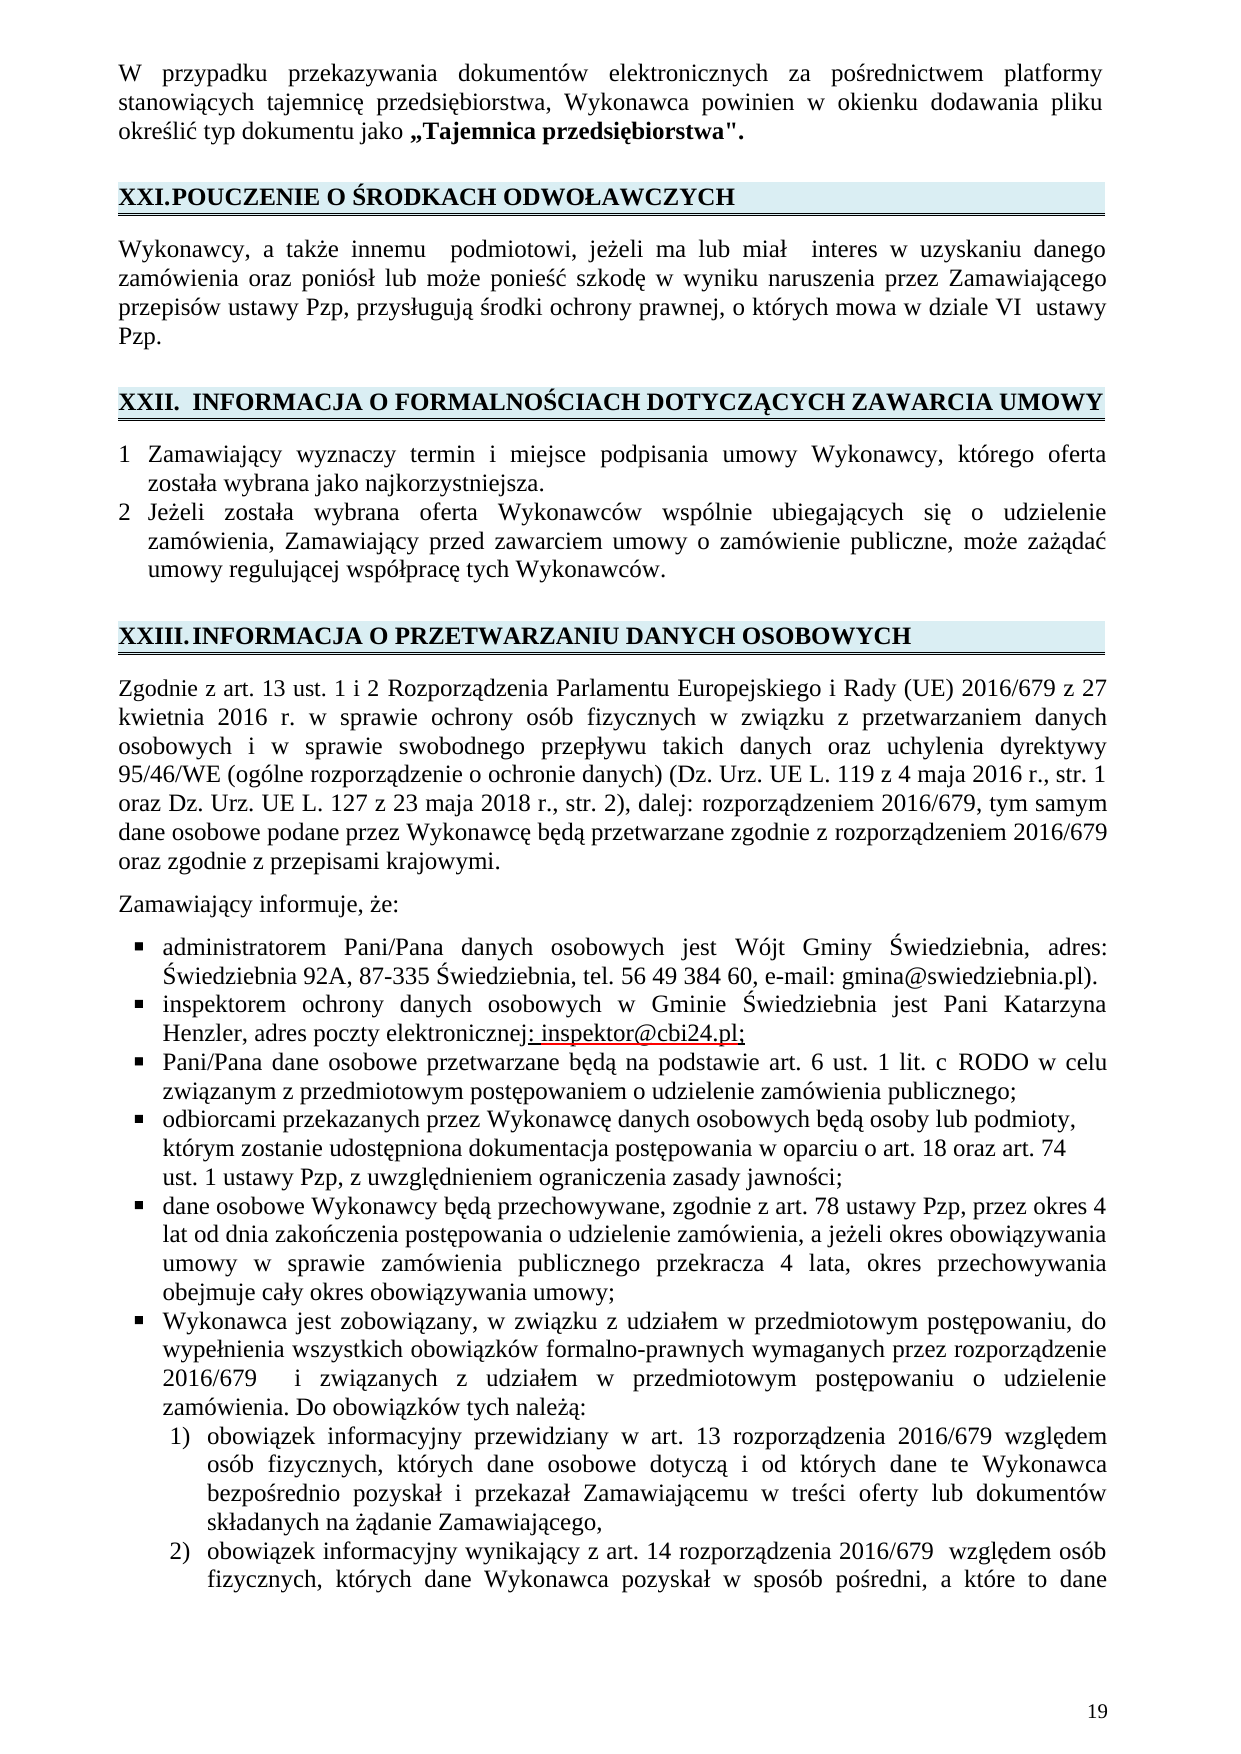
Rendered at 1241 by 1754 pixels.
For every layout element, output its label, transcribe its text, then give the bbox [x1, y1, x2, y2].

list POUCZENIE O ŚRODKACH ODWOŁAWCZYCH [118, 182, 1105, 213]
list Wykonawca jest zobowiązany, w związku z udziałem w przedmiotowym postępowaniu, do wypełnienia wszystkich obowiązków formalno-prawnych wymaganych przez rozporządzenie 2016/679 i związanych z udziałem w przedmiotowym postępowaniu o udzielenie zamówienia. Do obowiązków tych należą: [133, 1306, 1107, 1421]
list Zamawiający wyznaczy termin i miejsce podpisania umowy Wykonawcy, którego oferta została wybrana jako najkorzystniejsza. [118, 439, 1107, 497]
list obowiązek informacyjny przewidziany w art. 13 rozporządzenia 2016/679 względem osób fizycznych, których dane osobowe dotyczą i od których dane te Wykonawca bezpośrednio pozyskał i przekazał Zamawiającemu w treści oferty lub dokumentów składanych na żądanie Zamawiającego, [169, 1421, 1107, 1536]
list INFORMACJA O FORMALNOŚCIACH DOTYCZĄCYCH ZAWARCIA UMOWY [118, 387, 1105, 418]
text Zamawiający informuje, że: [118, 889, 1107, 918]
text W przypadku przekazywania dokumentów elektronicznych za pośrednictwem platformy stanowiących tajemnicę przedsiębiorstwa, Wykonawca powinien w okienku dodawania pliku określić typ dokumentu jako „Tajemnica przedsiębiorstwa". [118, 58, 1103, 144]
list administratorem Pani/Pana danych osobowych jest Wójt Gminy Świedziebnia, adres: Świedziebnia 92A, 87-335 Świedziebnia, tel. 56 49 384 60, e-mail: gmina@swiedziebnia.pl). [133, 932, 1107, 989]
list Jeżeli została wybrana oferta Wykonawców wspólnie ubiegających się o udzielenie zamówienia, Zamawiający przed zawarciem umowy o zamówienie publiczne, może zażądać umowy regulującej współpracę tych Wykonawców. [118, 497, 1107, 583]
text Wykonawcy, a także innemu podmiotowi, jeżeli ma lub miał interes w uzyskaniu danego zamówienia oraz poniósł lub może ponieść szkodę w wyniku naruszenia przez Zamawiającego przepisów ustawy Pzp, przysługują środki ochrony prawnej, o których mowa w dziale VI ustawy Pzp. [118, 234, 1107, 349]
text Zgodnie z art. 13 ust. 1 i 2 Rozporządzenia Parlamentu Europejskiego i Rady (UE) 2016/679 z 27 kwietnia 2016 r. w sprawie ochrony osób fizycznych w związku z przetwarzaniem danych osobowych i w sprawie swobodnego przepływu takich danych oraz uchylenia dyrektywy 95/46/WE (ogólne rozporządzenie o ochronie danych) (Dz. Urz. UE L. 119 z 4 maja 2016 r., str. 1 oraz Dz. Urz. UE L. 127 z 23 maja 2018 r., str. 2), dalej: rozporządzeniem 2016/679, tym samym dane osobowe podane przez Wykonawcę będą przetwarzane zgodnie z rozporządzeniem 2016/679 oraz zgodnie z przepisami krajowymi. [118, 673, 1107, 874]
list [169, 1536, 1107, 1593]
list odbiorcami przekazanych przez Wykonawcę danych osobowych będą osoby lub podmioty, którym zostanie udostępniona dokumentacja postępowania w oparciu o art. 18 oraz art. 74 ust. 1 ustawy Pzp, z uwzględnieniem ograniczenia zasady jawności; [133, 1104, 1107, 1191]
list dane osobowe Wykonawcy będą przechowywane, zgodnie z art. 78 ustawy Pzp, przez okres 4 lat od dnia zakończenia postępowania o udzielenie zamówienia, a jeżeli okres obowiązywania umowy w sprawie zamówienia publicznego przekracza 4 lata, okres przechowywania obejmuje cały okres obowiązywania umowy; [133, 1191, 1107, 1306]
list Pani/Pana dane osobowe przetwarzane będą na podstawie art. 6 ust. 1 lit. c RODO w celu związanym z przedmiotowym postępowaniem o udzielenie zamówienia publicznego; [133, 1047, 1107, 1104]
list inspektorem ochrony danych osobowych w Gminie Świedziebnia jest Pani Katarzyna Henzler, adres poczty elektronicznej: inspektor@cbi24.pl; [133, 989, 1107, 1047]
list INFORMACJA O PRZETWARZANIU DANYCH OSOBOWYCH [118, 621, 1105, 652]
